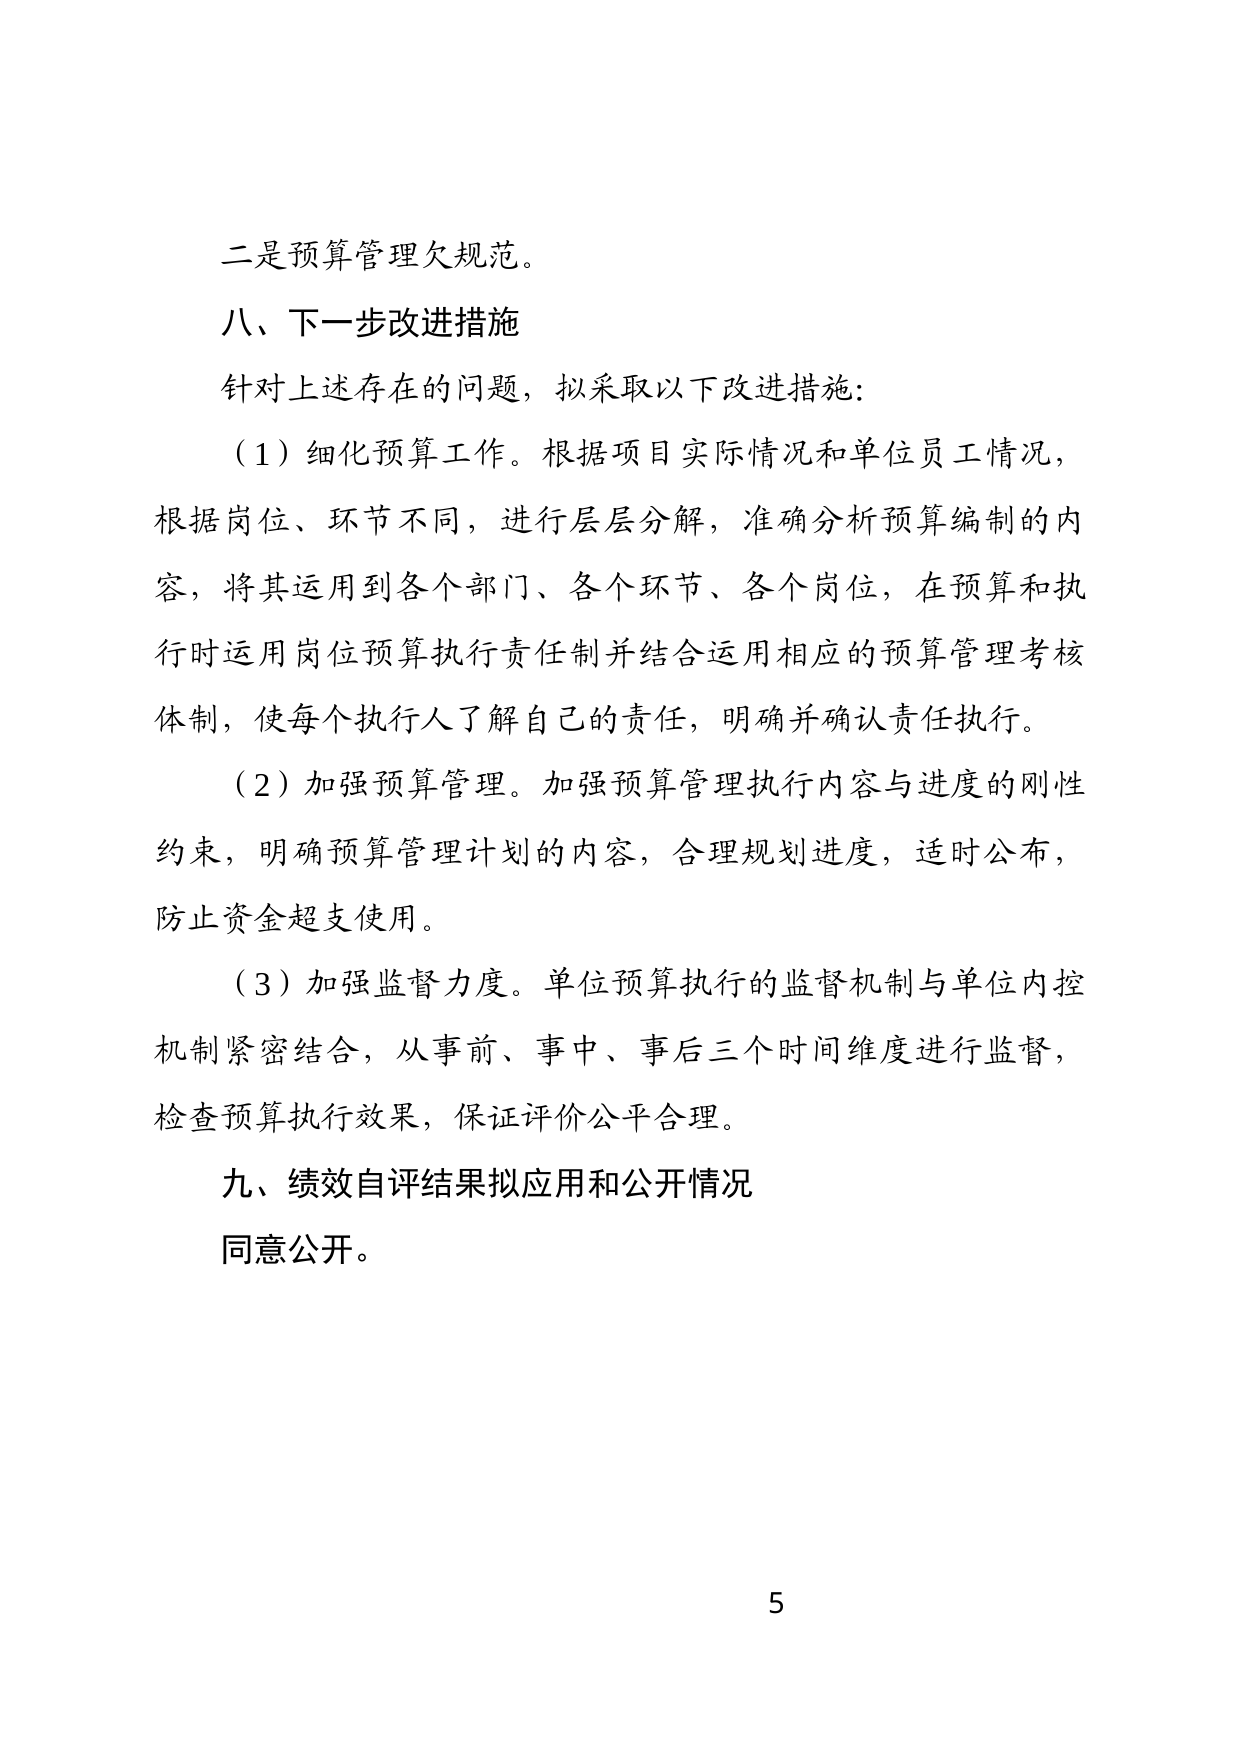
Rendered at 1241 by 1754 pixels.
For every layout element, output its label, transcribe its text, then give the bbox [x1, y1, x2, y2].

text 同意公开。 [153, 1214, 1087, 1280]
list 细化预算工作。根据项目实际情况和单位员工情况，根据岗位、环节不同，进行层层分解，准确分析预算编制的内容，将其运用到各个部门、各个环节、各个岗位，在预算和执行时运用岗位预算执行责任制并结合运用相应的预算管理考核体制，使每个执行人了解自己的责任，明确并确认责任执行。 [153, 419, 1087, 750]
text 九、绩效自评结果拟应用和公开情况 [153, 1148, 1087, 1214]
text 二是预算管理欠规范。 [153, 220, 1087, 287]
list 加强预算管理。加强预算管理执行内容与进度的刚性约束，明确预算管理计划的内容，合理规划进度，适时公布，防止资金超支使用。 [153, 750, 1087, 949]
text 针对上述存在的问题，拟采取以下改进措施： [153, 353, 1087, 419]
text （3）加强监督力度。单位预算执行的监督机制与单位内控机制紧密结合，从事前、事中、事后三个时间维度进行监督，检查预算执行效果，保证评价公平合理。 [153, 949, 1087, 1148]
text 八、下一步改进措施 [153, 287, 1087, 353]
